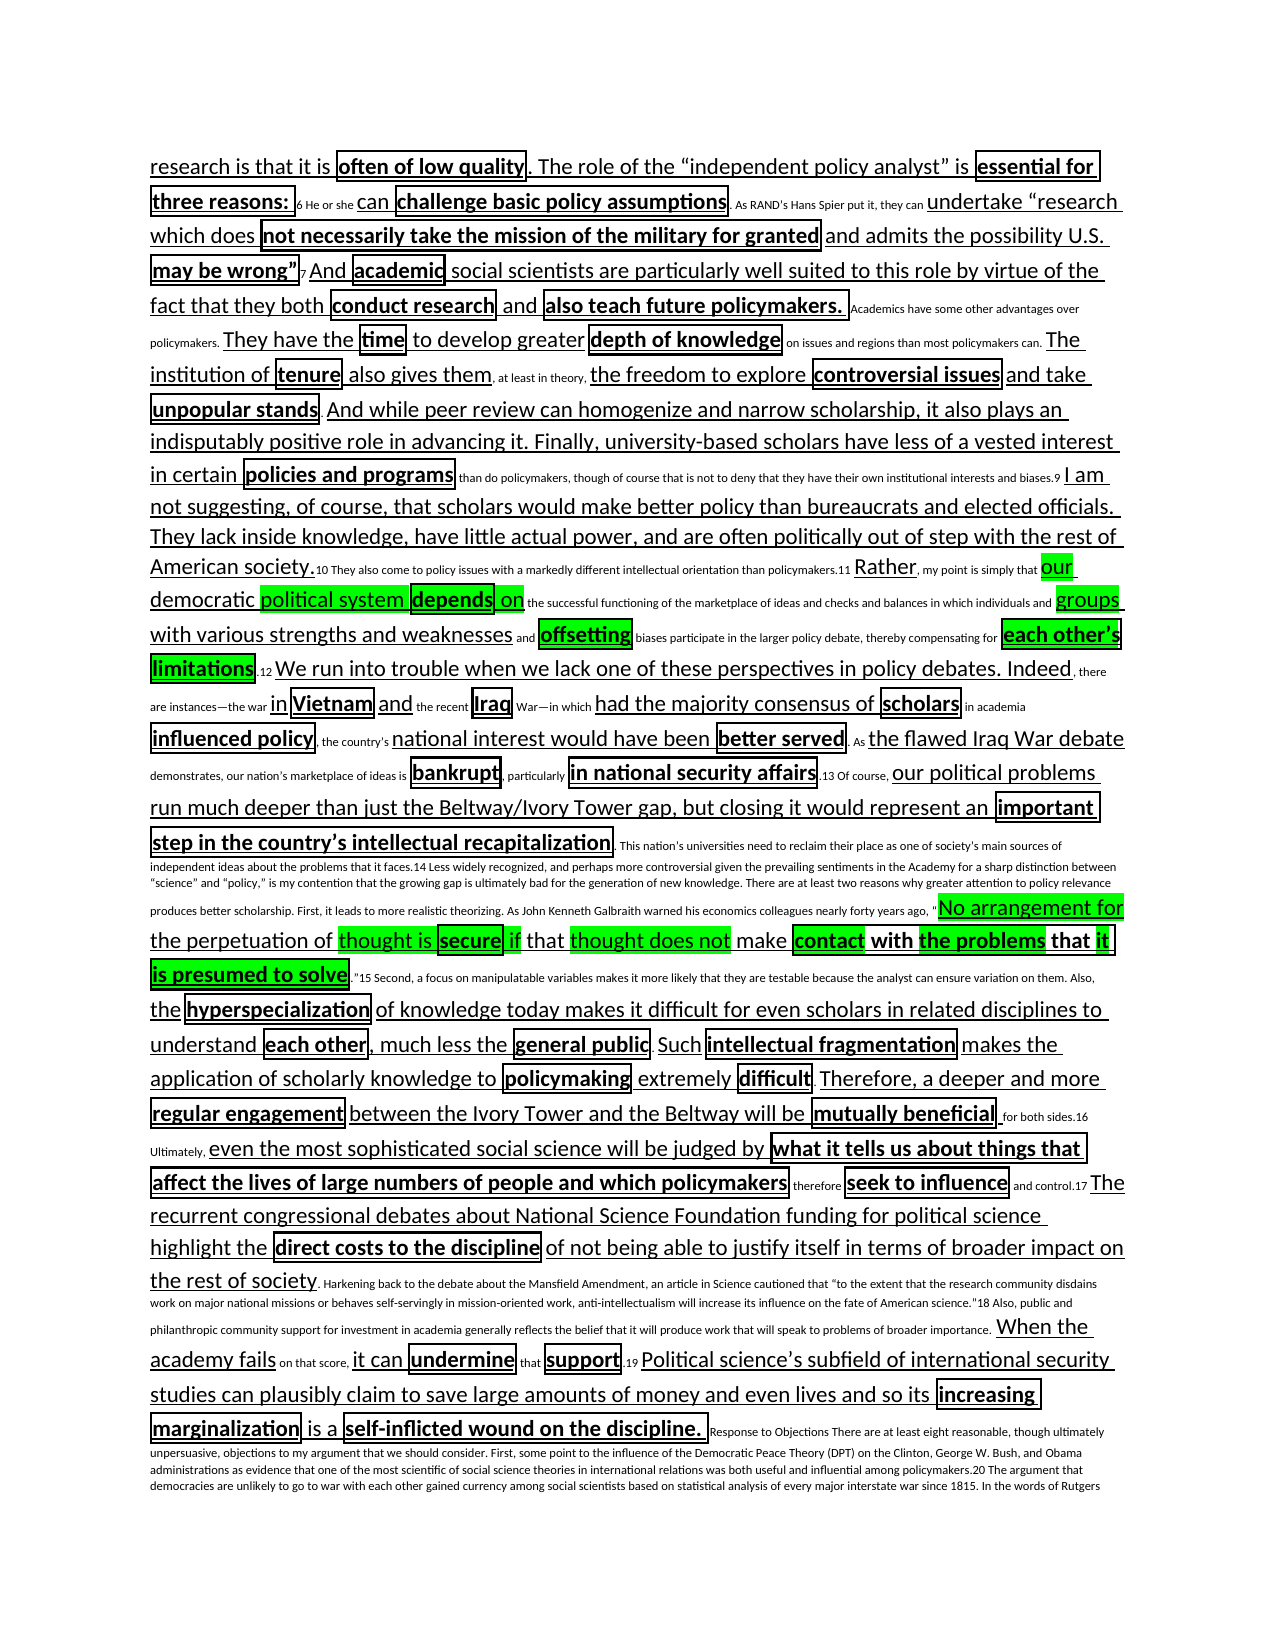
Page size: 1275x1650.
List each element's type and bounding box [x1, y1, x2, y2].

text [150, 150, 1125, 1494]
